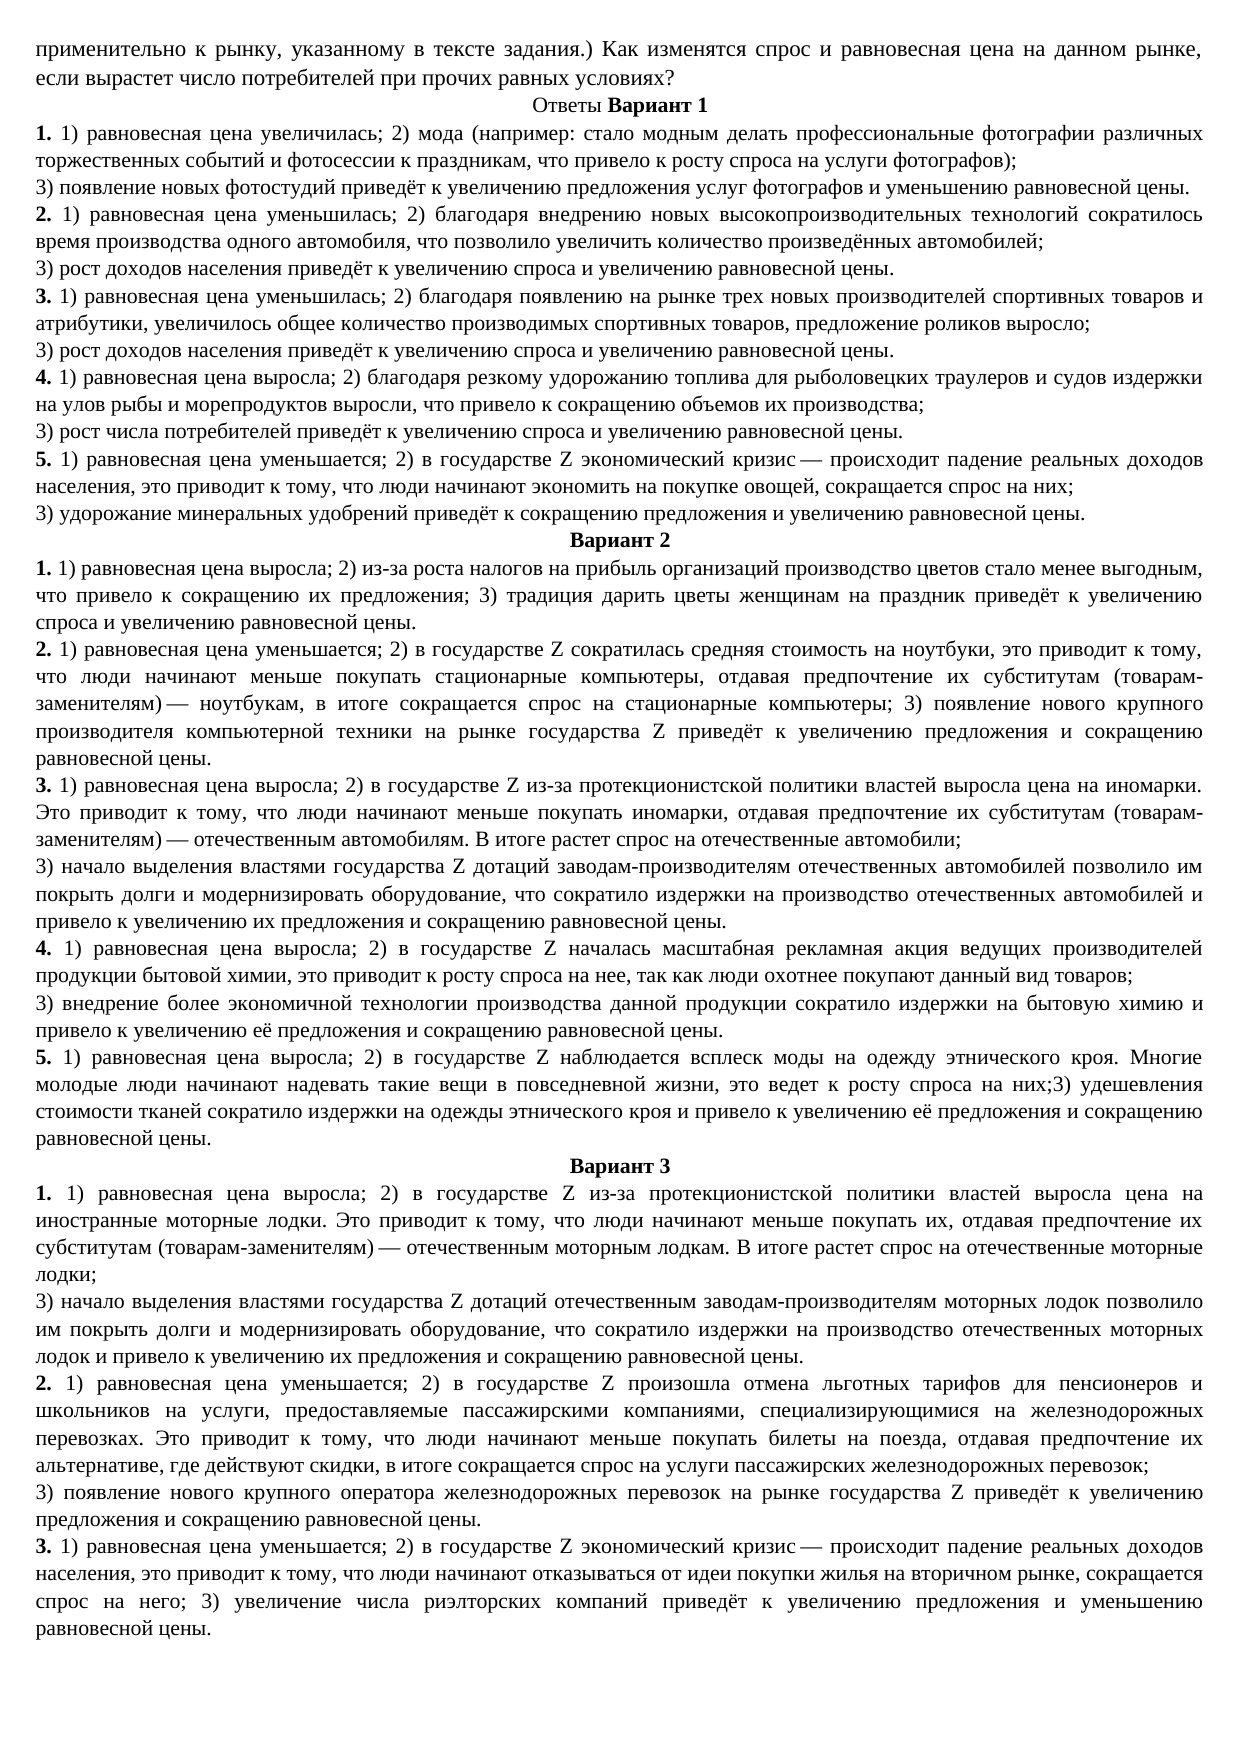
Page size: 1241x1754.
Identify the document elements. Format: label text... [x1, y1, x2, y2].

text 1. 1) равновесная цена увеличилась; 2) мода (например: стало модным делать профессиональные фотографии различных торжественных событий и фотосессии к праздникам, что привело к росту спроса на услуги фотографов); [35, 119, 1205, 172]
text 1. 1) равновесная цена выросла; 2) из-за роста налогов на прибыль организаций производство цветов стало менее выгодным, что привело к сокращению их предложения; 3) традиция дарить цветы женщинам на праздник приведёт к увеличению спроса и увеличению равновесной цены. [35, 554, 1205, 634]
text 5. 1) равновесная цена уменьшается; 2) в государстве Z экономический кризис — происходит падение реальных доходов населения, это приводит к тому, что люди начинают экономить на покупке овощей, сокращается спрос на них; [35, 446, 1205, 498]
text 3. 1) равновесная цена уменьшается; 2) в государстве Z экономический кризис — происходит падение реальных доходов населения, это приводит к тому, что люди начинают отказываться от идеи покупки жилья на вторичном рынке, сокращается спрос на него; 3) увеличение числа риэлторских компаний приведёт к увеличению предложения и уменьшению равновесной цены. [35, 1533, 1205, 1640]
text 3) рост доходов населения приведёт к увеличению спроса и увеличению равновесной цены. [35, 337, 1205, 362]
text 4. 1) равновесная цена выросла; 2) в государстве Z началась масштабная рекламная акция ведущих производителей продукции бытовой химии, это приводит к росту спроса на нее, так как люди охотнее покупают данный вид товаров; [35, 935, 1205, 987]
text 3) внедрение более экономичной технологии производства данной продукции сократило издержки на бытовую химию и привело к увеличению её предложения и сокращению равновесной цены. [35, 989, 1205, 1042]
text 3. 1) равновесная цена уменьшилась; 2) благодаря появлению на рынке трех новых производителей спортивных товаров и атрибутики, увеличилось общее количество производимых спортивных товаров, предложение роликов выросло; [35, 283, 1205, 335]
text 3) появление нового крупного оператора железнодорожных перевозок на рынке государства Z приведёт к увеличению предложения и сокращению равновесной цены. [35, 1479, 1205, 1531]
text Вариант 3 [35, 1153, 1205, 1178]
text 5. 1) равновесная цена выросла; 2) в государстве Z наблюдается всплеск моды на одежду этнического кроя. Многие молодые люди начинают надевать такие вещи в повседневной жизни, это ведет к росту спроса на них;3) удешевления стоимости тканей сократило издержки на одежды этнического кроя и привело к увеличению её предложения и сокращению равновесной цены. [35, 1044, 1205, 1151]
text 3) удорожание минеральных удобрений приведёт к сокращению предложения и увеличению равновесной цены. [35, 500, 1205, 525]
text 2. 1) равновесная цена уменьшается; 2) в государстве Z произошла отмена льготных тарифов для пенсионеров и школьников на услуги, предоставляемые пассажирскими компаниями, специализирующимися на железнодорожных перевозках. Это приводит к тому, что люди начинают меньше покупать билеты на поезда, отдавая предпочтение их альтернативе, где действуют скидки, в итоге сокращается спрос на услуги пассажирских железнодорожных перевозок; [35, 1370, 1205, 1477]
text 3. 1) равновесная цена выросла; 2) в государстве Z из-за протекционистской политики властей выросла цена на иномарки. Это приводит к тому, что люди начинают меньше покупать иномарки, отдавая предпочтение их субститутам (товарам-заменителям) — отечественным автомобилям. В итоге растет спрос на отечественные автомобили; [35, 772, 1205, 852]
text 3) появление новых фотостудий приведёт к увеличению предложения услуг фотографов и уменьшению равновесной цены. [35, 174, 1205, 199]
text Ответы Вариант 1 [35, 92, 1205, 117]
text 4. 1) равновесная цена выросла; 2) благодаря резкому удорожанию топлива для рыболовецких траулеров и судов издержки на улов рыбы и морепродуктов выросли, что привело к сокращению объемов их производства; [35, 364, 1205, 417]
text Вариант 2 [35, 527, 1205, 552]
text 3) начало выделения властями государства Z дотаций заводам-производителям отечественных автомобилей позволило им покрыть долги и модернизировать оборудование, что сократило издержки на производство отечественных автомобилей и привело к увеличению их предложения и сокращению равновесной цены. [35, 853, 1205, 933]
text 2. 1) равновесная цена уменьшилась; 2) благодаря внедрению новых высокопроизводительных технологий сократилось время производства одного автомобиля, что позволило увеличить количество произведённых автомобилей; [35, 201, 1205, 253]
text 2. 1) равновесная цена уменьшается; 2) в государстве Z сократилась средняя стоимость на ноутбуки, это приводит к тому, что люди начинают меньше покупать стационарные компьютеры, отдавая предпочтение их субститутам (товарам-заменителям) — ноутбукам, в итоге сокращается спрос на стационарные компьютеры; 3) появление нового крупного производителя компьютерной техники на рынке государства Z приведёт к увеличению предложения и сокращению равновесной цены. [35, 636, 1205, 770]
text 3) рост числа потребителей приведёт к увеличению спроса и увеличению равновесной цены. [35, 418, 1205, 444]
text 3) начало выделения властями государства Z дотаций отечественным заводам-производителям моторных лодок позволило им покрыть долги и модернизировать оборудование, что сократило издержки на производство отечественных моторных лодок и привело к увеличению их предложения и сокращению равновесной цены. [35, 1288, 1205, 1368]
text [35, 35, 1205, 90]
text 3) рост доходов населения приведёт к увеличению спроса и увеличению равновесной цены. [35, 255, 1205, 281]
text 1. 1) равновесная цена выросла; 2) в государстве Z из-за протекционистской политики властей выросла цена на иностранные моторные лодки. Это приводит к тому, что люди начинают меньше покупать их, отдавая предпочтение их субститутам (товарам-заменителям) — отечественным моторным лодкам. В итоге растет спрос на отечественные моторные лодки; [35, 1180, 1205, 1287]
